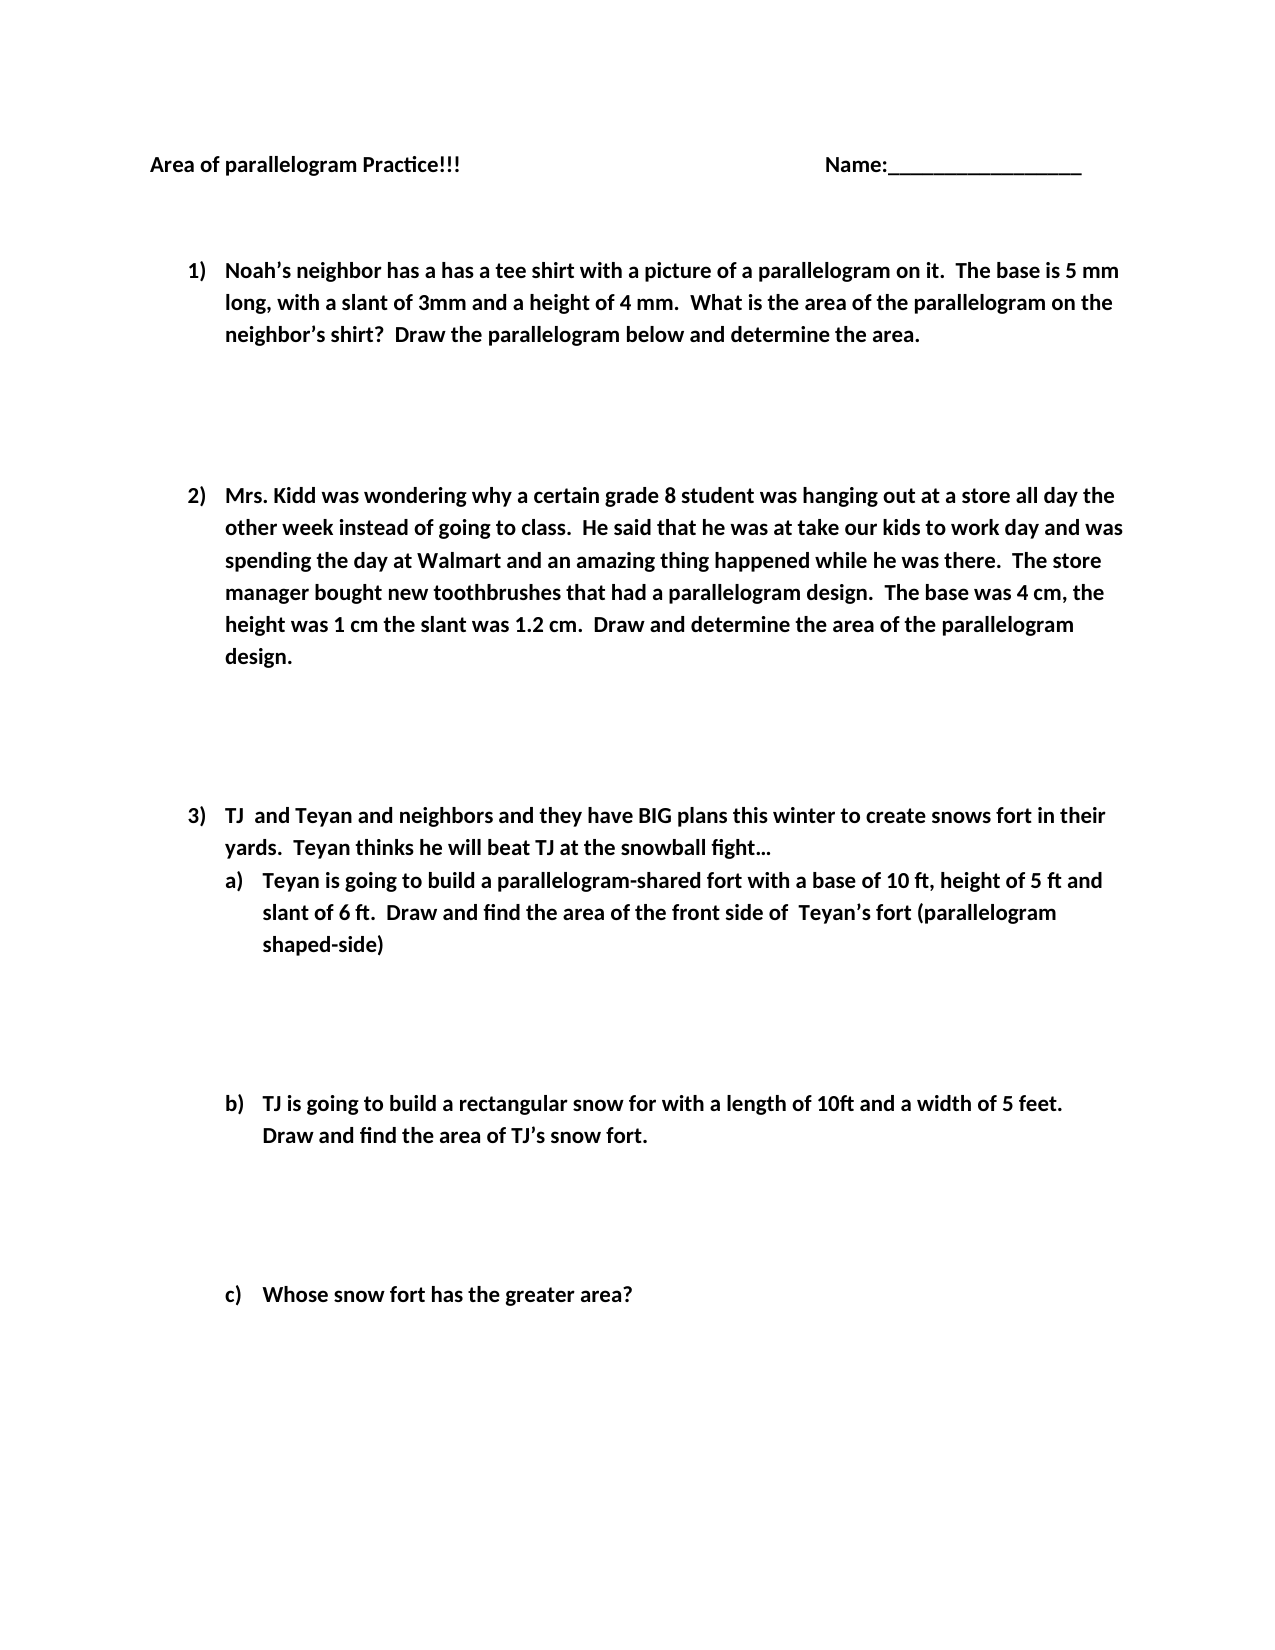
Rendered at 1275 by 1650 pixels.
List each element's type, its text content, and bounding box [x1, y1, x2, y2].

list TJ is going to build a rectangular snow for with a length of 10ft and a width of 5 feet. Draw and find the area of TJ’s snow fort. [225, 1089, 1125, 1149]
list Mrs. Kidd was wondering why a certain grade 8 student was hanging out at a store all day the other week instead of going to class. He said that he was at take our kids to work day and was spending the day at Walmart and an amazing thing happened while he was there. The store manager bought new toothbrushes that had a parallelogram design. The base was 4 cm, the height was 1 cm the slant was 1.2 cm. Draw and determine the area of the parallelogram design. [187, 481, 1125, 670]
list TJ and Teyan and neighbors and they have BIG plans this winter to create snows fort in their yards. Teyan thinks he will beat TJ at the snowball fight… [187, 801, 1125, 862]
list Teyan is going to build a parallelogram-shared fort with a base of 10 ft, height of 5 ft and slant of 6 ft. Draw and find the area of the front side of Teyan’s fort (parallelogram shaped-side) [225, 866, 1125, 958]
list Noah’s neighbor has a has a tee shirt with a picture of a parallelogram on it. The base is 5 mm long, with a slant of 3mm and a height of 4 mm. What is the area of the parallelogram on the neighbor’s shirt? Draw the parallelogram below and determine the area. [187, 256, 1125, 348]
text Area of parallelogram Practice!!! Name:_________________ [150, 150, 1125, 178]
list Whose snow fort has the greater area? [225, 1280, 1125, 1308]
